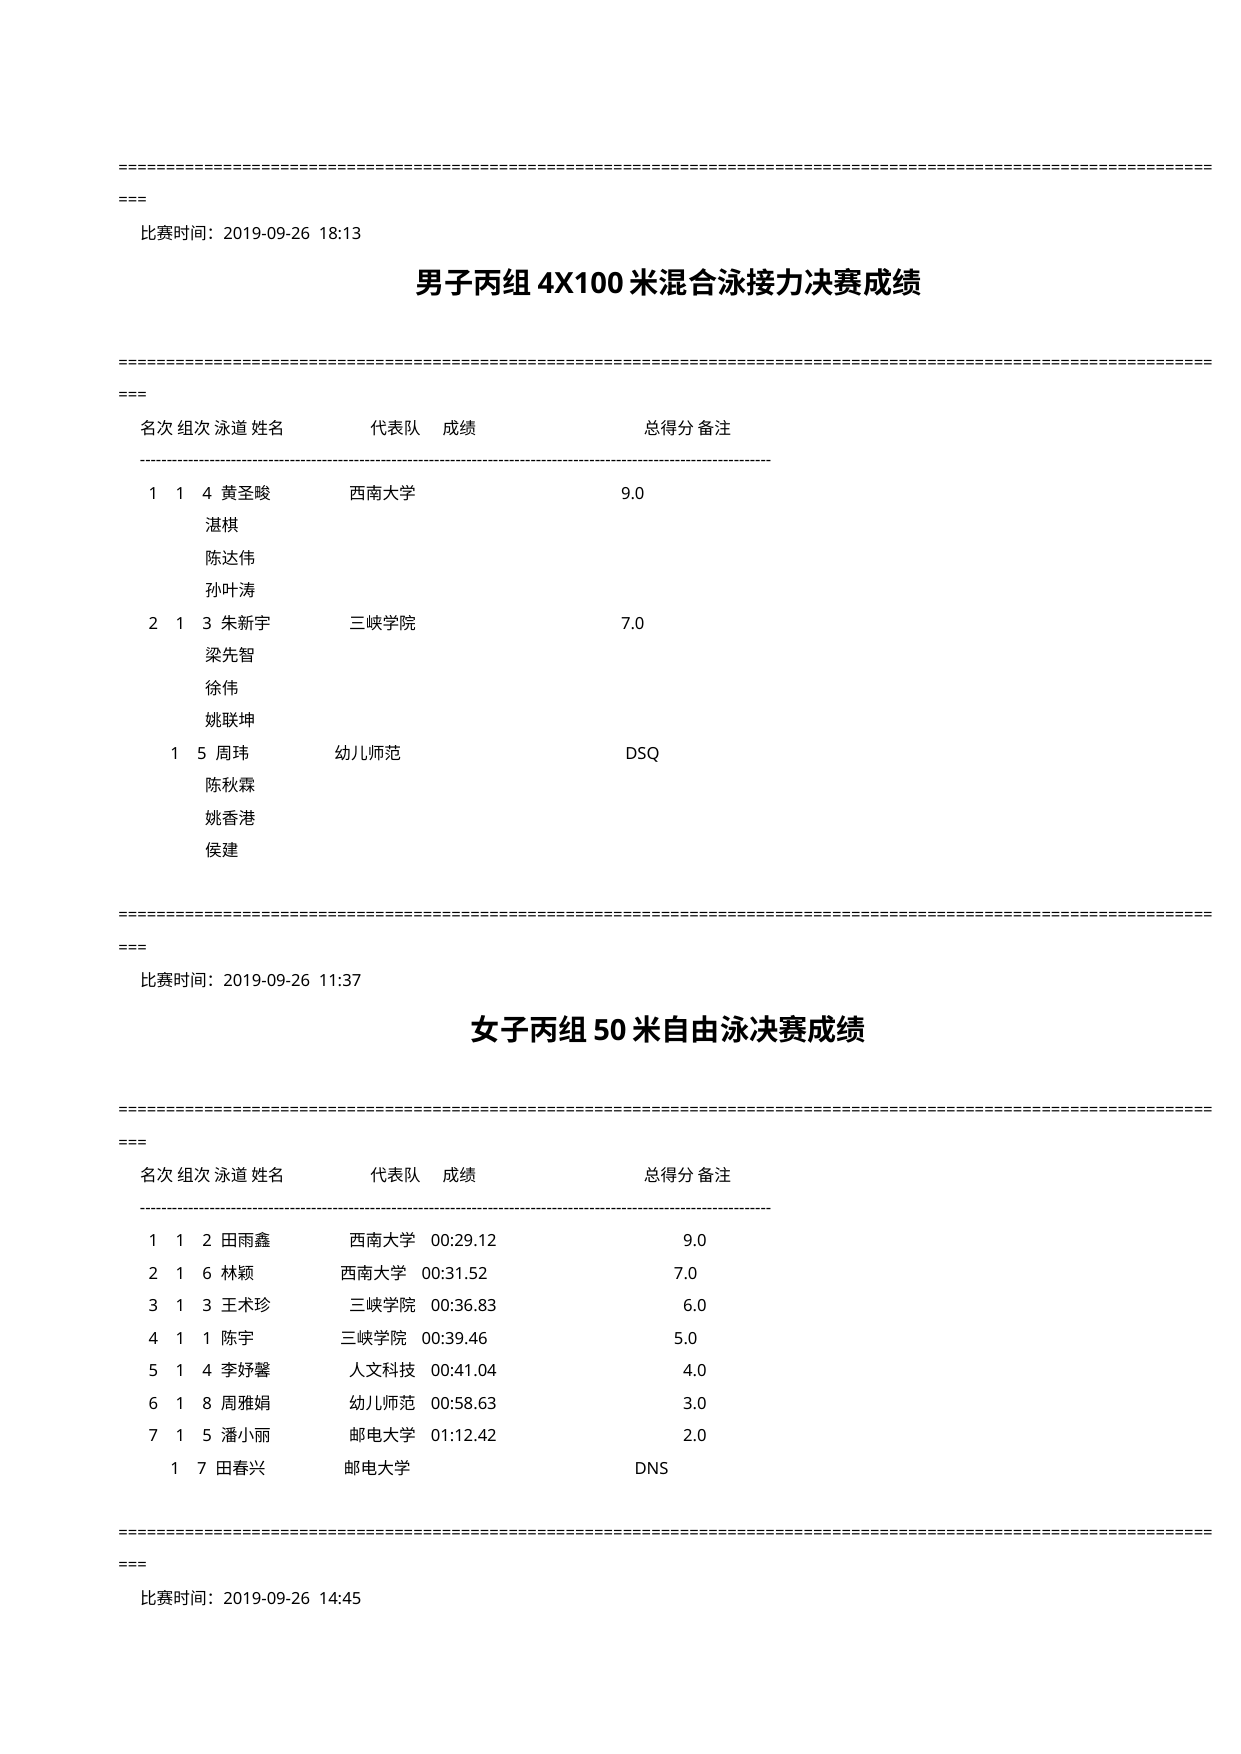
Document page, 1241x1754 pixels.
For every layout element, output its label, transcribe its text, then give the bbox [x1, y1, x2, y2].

table_cell 姚联坤 [107, 703, 1229, 736]
table_cell 女子丙组50米自由泳决赛成绩 [107, 996, 1229, 1061]
table_cell 名次 组次 泳道 姓名 代表队 成绩 总得分 备注 [107, 1158, 1229, 1191]
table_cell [107, 1483, 1229, 1581]
table_cell ---------------------------------------------------------------------------------------------------------------------- [107, 1191, 1229, 1223]
table_cell ====================================================================================================================== [107, 118, 1229, 216]
table_cell 1 7 田春兴 邮电大学 DNS [107, 1451, 1229, 1483]
table_cell 1 1 4 黄圣畯 西南大学 9.0 [107, 476, 1229, 508]
table_cell 1 5 周玮 幼儿师范 DSQ [107, 736, 1229, 768]
table_cell ====================================================================================================================== [107, 313, 1229, 411]
table_cell 6 1 8 周雅娟 幼儿师范 00:58.63 3.0 [107, 1386, 1229, 1418]
table_cell 姚香港 [107, 801, 1229, 833]
table_cell 2 1 6 林颖 西南大学 00:31.52 7.0 [107, 1256, 1229, 1288]
table_cell 名次 组次 泳道 姓名 代表队 成绩 总得分 备注 [107, 411, 1229, 443]
table_cell 男子丙组4X100米混合泳接力决赛成绩 [107, 248, 1229, 313]
table_cell 1 1 2 田雨鑫 西南大学 00:29.12 9.0 [107, 1223, 1229, 1256]
table_cell 4 1 1 陈宇 三峡学院 00:39.46 5.0 [107, 1321, 1229, 1353]
table_cell 徐伟 [107, 671, 1229, 703]
table_cell 3 1 3 王术珍 三峡学院 00:36.83 6.0 [107, 1288, 1229, 1321]
table_cell 比赛时间：2019-09-26 14:45 [107, 1581, 1229, 1613]
table_cell 陈达伟 [107, 541, 1229, 573]
table_cell 湛棋 [107, 508, 1229, 541]
table_cell 2 1 3 朱新宇 三峡学院 7.0 [107, 606, 1229, 638]
table_cell ---------------------------------------------------------------------------------------------------------------------- [107, 443, 1229, 476]
table_cell 比赛时间：2019-09-26 11:37 [107, 963, 1229, 996]
table_cell 5 1 4 李妤馨 人文科技 00:41.04 4.0 [107, 1353, 1229, 1386]
table_cell ====================================================================================================================== [107, 1061, 1229, 1158]
table_cell 陈秋霖 [107, 768, 1229, 801]
table_cell 侯建 [107, 833, 1229, 866]
table_cell 7 1 5 潘小丽 邮电大学 01:12.42 2.0 [107, 1418, 1229, 1451]
table_cell ====================================================================================================================== [107, 866, 1229, 963]
table_cell 梁先智 [107, 638, 1229, 671]
table_cell 比赛时间：2019-09-26 18:13 [107, 216, 1229, 248]
table_cell 孙叶涛 [107, 573, 1229, 606]
